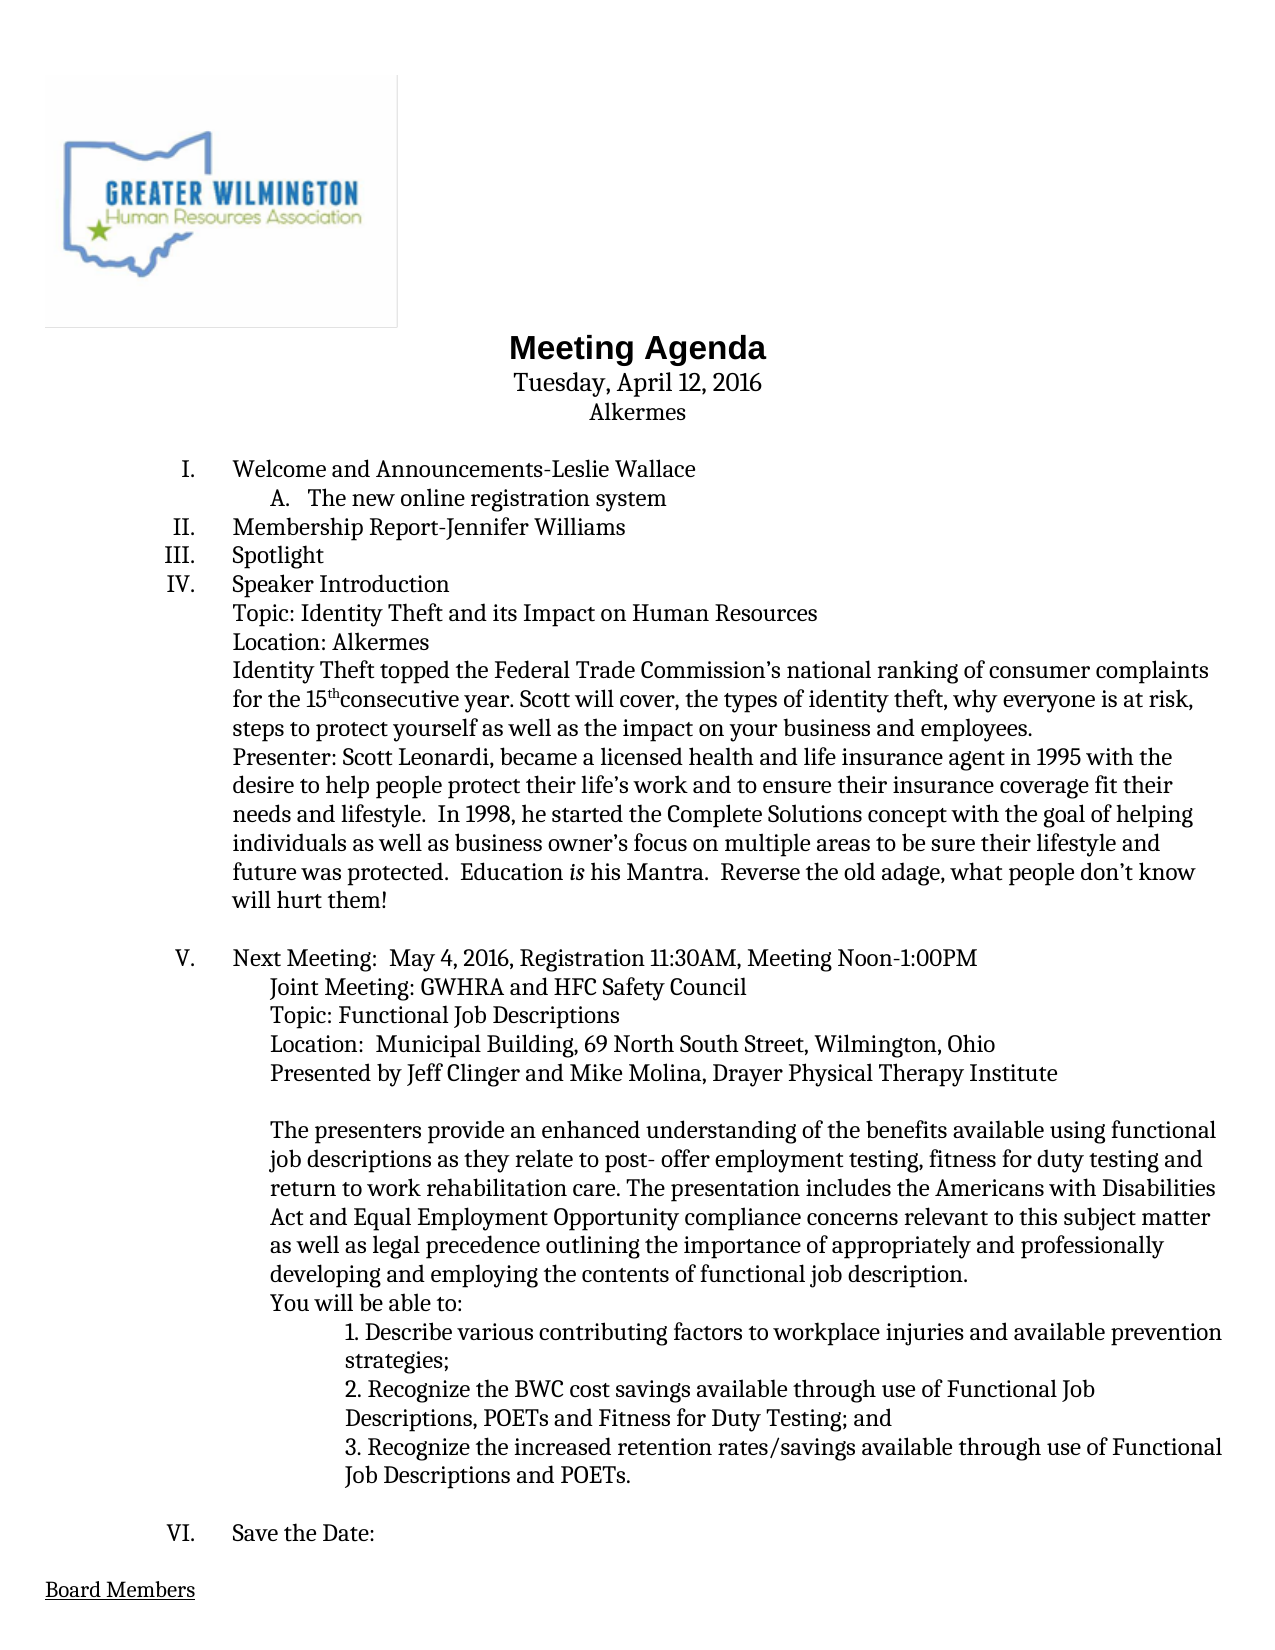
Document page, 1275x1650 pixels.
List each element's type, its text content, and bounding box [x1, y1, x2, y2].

text 3. Recognize the increased retention rates/savings available through use of Functional Job Descriptions and POETs. [345, 1433, 1230, 1490]
text Board Members [45, 1576, 1230, 1603]
picture [45, 75, 399, 329]
text Presented by Jeff Clinger and Mike Molina, Drayer Physical Therapy Institute [270, 1059, 1230, 1088]
text Location: Alkermes [232, 628, 1230, 656]
text 1. Describe various contributing factors to workplace injuries and available prevention strategies; [345, 1318, 1230, 1375]
text 2. Recognize the BWC cost savings available through use of Functional Job Descriptions, POETs and Fitness for Duty Testing; and [345, 1375, 1230, 1433]
text The presenters provide an enhanced understanding of the benefits available using functional job descriptions as they relate to post- offer employment testing, fitness for duty testing and return to work rehabilitation care. The presentation includes the Americans with Disabilities Act and Equal Employment Opportunity compliance concerns relevant to this subject matter as well as legal precedence outlining the importance of appropriately and professionally developing and employing the contents of functional job description. [270, 1116, 1230, 1289]
text Presenter: Scott Leonardi, became a licensed health and life insurance agent in 1995 with the desire to help people protect their life’s work and to ensure their insurance coverage fit their needs and lifestyle. In 1998, he started the Complete Solutions concept with the goal of helping individuals as well as business owner’s focus on multiple areas to be sure their lifestyle and future was protected. Education is his Mantra. Reverse the old adage, what people don’t know will hurt them! [232, 743, 1230, 915]
list Save the Date: [195, 1519, 1230, 1548]
list Next Meeting: May 4, 2016, Registration 11:30AM, Meeting Noon-1:00PM [195, 944, 1230, 973]
text Tuesday, April 12, 2016 [45, 367, 1230, 398]
list Welcome and Announcements-Leslie Wallace [195, 455, 1230, 484]
list Membership Report-Jennifer Williams [195, 513, 1230, 541]
text Topic: Functional Job Descriptions [270, 1001, 1230, 1030]
text Alkermes [45, 398, 1230, 426]
list Spotlight [195, 541, 1230, 570]
list The new online registration system [270, 484, 1230, 513]
text Joint Meeting: GWHRA and HFC Safety Council [270, 973, 1230, 1001]
text Location: Municipal Building, 69 North South Street, Wilmington, Ohio [270, 1030, 1230, 1059]
text Identity Theft topped the Federal Trade Commission’s national ranking of consumer complaints for the 15thconsecutive year. Scott will cover, the types of identity theft, why everyone is at risk, steps to protect yourself as well as the impact on your business and employees. [232, 656, 1230, 743]
text Meeting Agenda [45, 328, 1230, 367]
list Speaker Introduction [195, 570, 1230, 599]
text You will be able to: [270, 1289, 1230, 1318]
text Topic: Identity Theft and its Impact on Human Resources [232, 599, 1230, 628]
